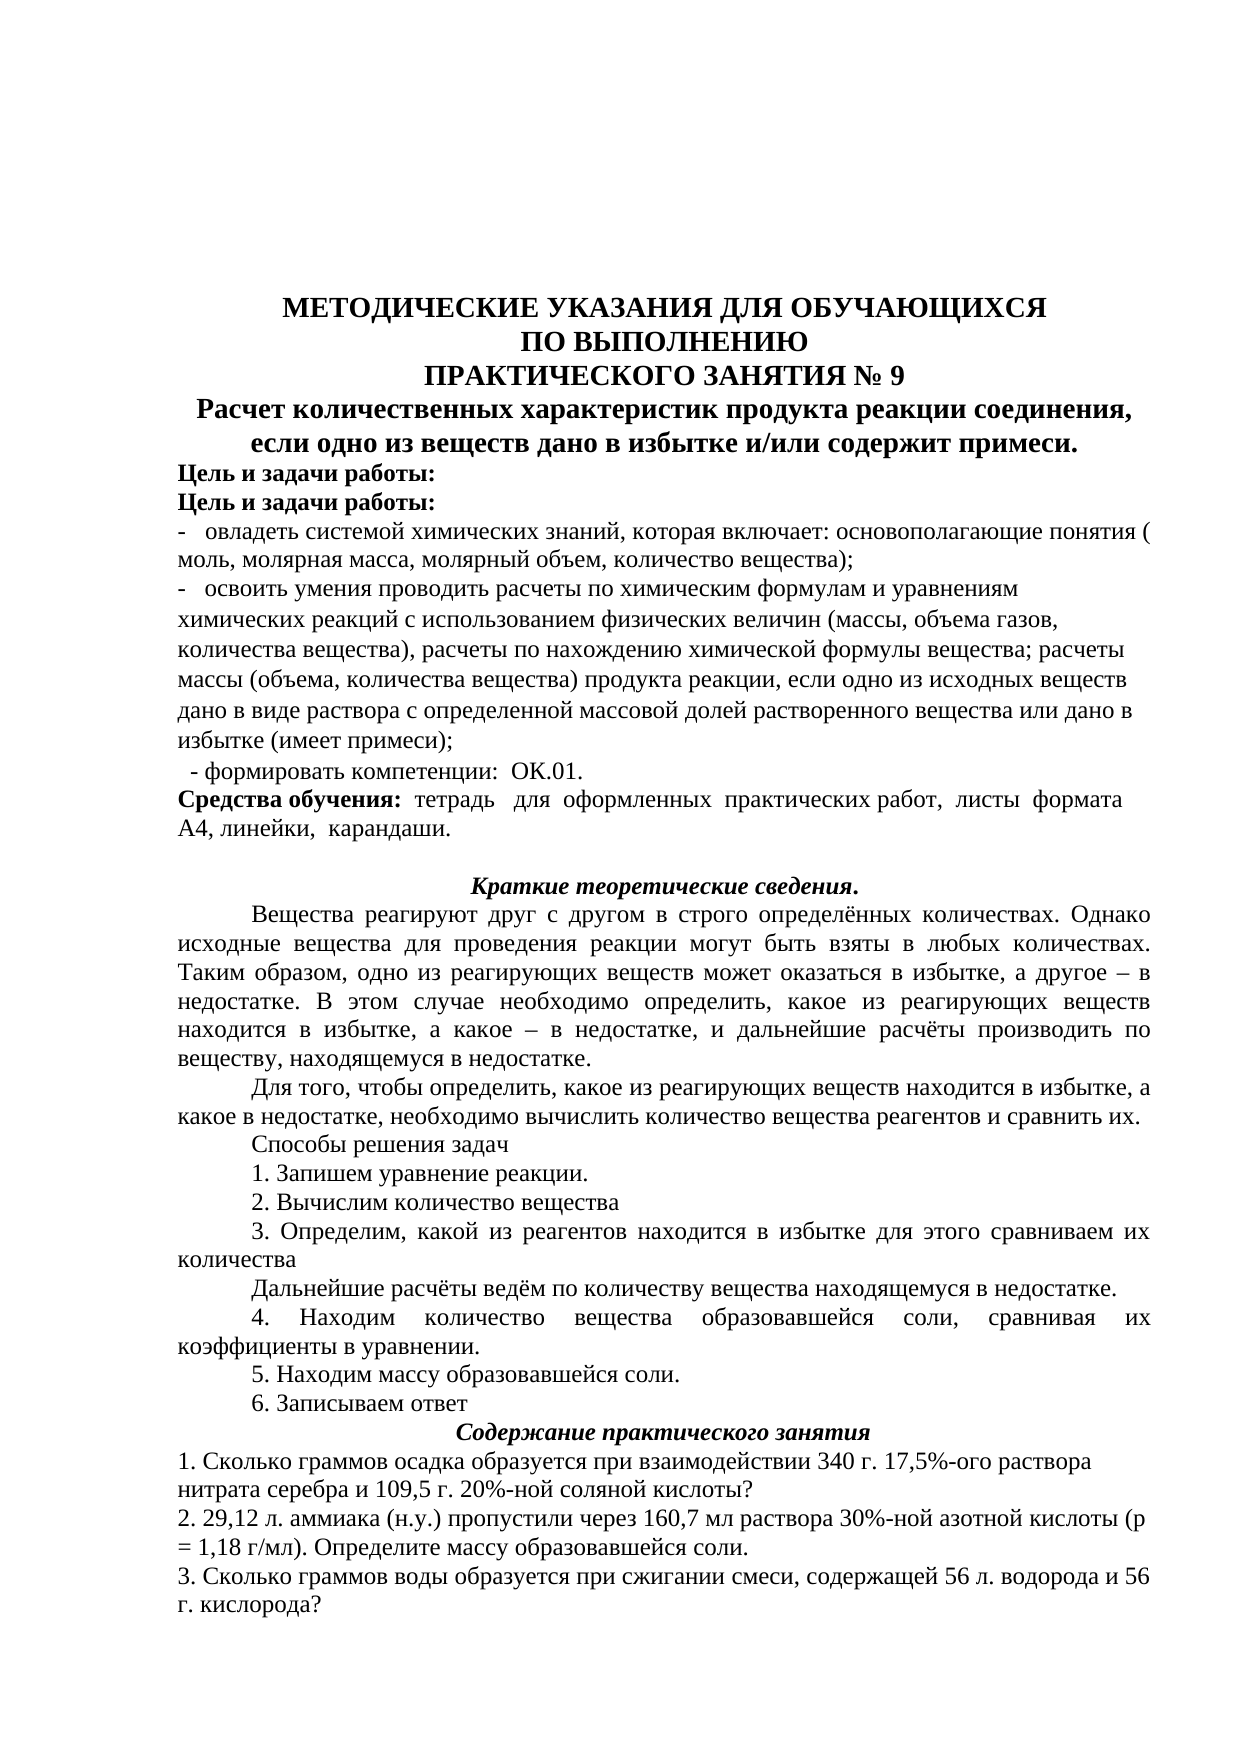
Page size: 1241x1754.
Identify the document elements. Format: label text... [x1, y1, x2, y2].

text Цель и задачи работы: [177, 487, 1152, 516]
text Расчет количественных характеристик продукта реакции соединения, если одно из веществ дано в избытке и/или содержит примеси. [177, 391, 1152, 458]
text 2. Вычислим количество вещества [177, 1187, 1152, 1216]
text 4. Находим количество вещества образовавшейся соли, сравнивая их коэффициенты в уравнении. [177, 1302, 1152, 1359]
text МЕТОДИЧЕСКИЕ УКАЗАНИЯ ДЛЯ ОБУЧАЮЩИХСЯ [177, 291, 1152, 324]
text 5. Находим массу образовавшейся соли. [177, 1359, 1152, 1388]
text Для того, чтобы определить, какое из реагирующих веществ находится в избытке, а какое в недостатке, необходимо вычислить количество вещества реагентов и сравнить их. [177, 1072, 1152, 1129]
text Содержание практического занятия [177, 1417, 1152, 1446]
text 2. 29,12 л. аммиака (н.у.) пропустили через 160,7 мл раствора 30%-ной азотной кислоты (р = 1,18 г/мл). Определите массу образовавшейся соли. [177, 1503, 1152, 1561]
text Краткие теоретические сведения. [177, 871, 1152, 899]
text - освоить умения проводить расчеты по химическим формулам и уравнениям химических реакций с использованием физических величин (массы, объема газов, количества вещества), расчеты по нахождению химической формулы вещества; расчеты массы (объема, количества вещества) продукта реакции, если одно из исходных веществ дано в виде раствора с определенной массовой долей растворенного вещества или дано в избытке (имеет примеси); [177, 573, 1143, 754]
text Дальнейшие расчёты ведём по количеству вещества находящемуся в недостатке. [177, 1273, 1152, 1302]
text ПО ВЫПОЛНЕНИЮ [177, 324, 1152, 358]
text 1. Сколько граммов осадка образуется при взаимодействии 340 г. 17,5%-ого раствора нитрата серебра и 109,5 г. 20%-ной соляной кислоты? [177, 1446, 1152, 1503]
text - овладеть системой химических знаний, которая включает: основополагающие понятия ( моль, молярная масса, молярный объем, количество вещества); [177, 516, 1152, 573]
text 3. Определим, какой из реагентов находится в избытке для этого сравниваем их количества [177, 1216, 1152, 1273]
text ПРАКТИЧЕСКОГО ЗАНЯТИЯ № 9 [177, 358, 1152, 391]
text Цель и задачи работы: [177, 458, 1152, 487]
text - формировать компетенции: ОК.01. [177, 756, 1152, 784]
text 3. Сколько граммов воды образуется при сжигании смеси, содержащей 56 л. водорода и 56 г. кислорода? [177, 1561, 1152, 1618]
text Вещества реагируют друг с другом в строго определённых количествах. Однако исходные вещества для проведения реакции могут быть взяты в любых количествах. Таким образом, одно из реагирующих веществ может оказаться в избытке, а другое – в недостатке. В этом случае необходимо определить, какое из реагирующих веществ находится в избытке, а какое – в недостатке, и дальнейшие расчёты производить по веществу, находящемуся в недостатке. [177, 899, 1152, 1072]
text Способы решения задач [177, 1129, 1152, 1158]
text Средства обучения: тетрадь для оформленных практических работ, листы формата А4, линейки, карандаши. [177, 784, 1152, 842]
text 1. Запишем уравнение реакции. [177, 1158, 1152, 1187]
text 6. Записываем ответ [177, 1388, 1152, 1417]
